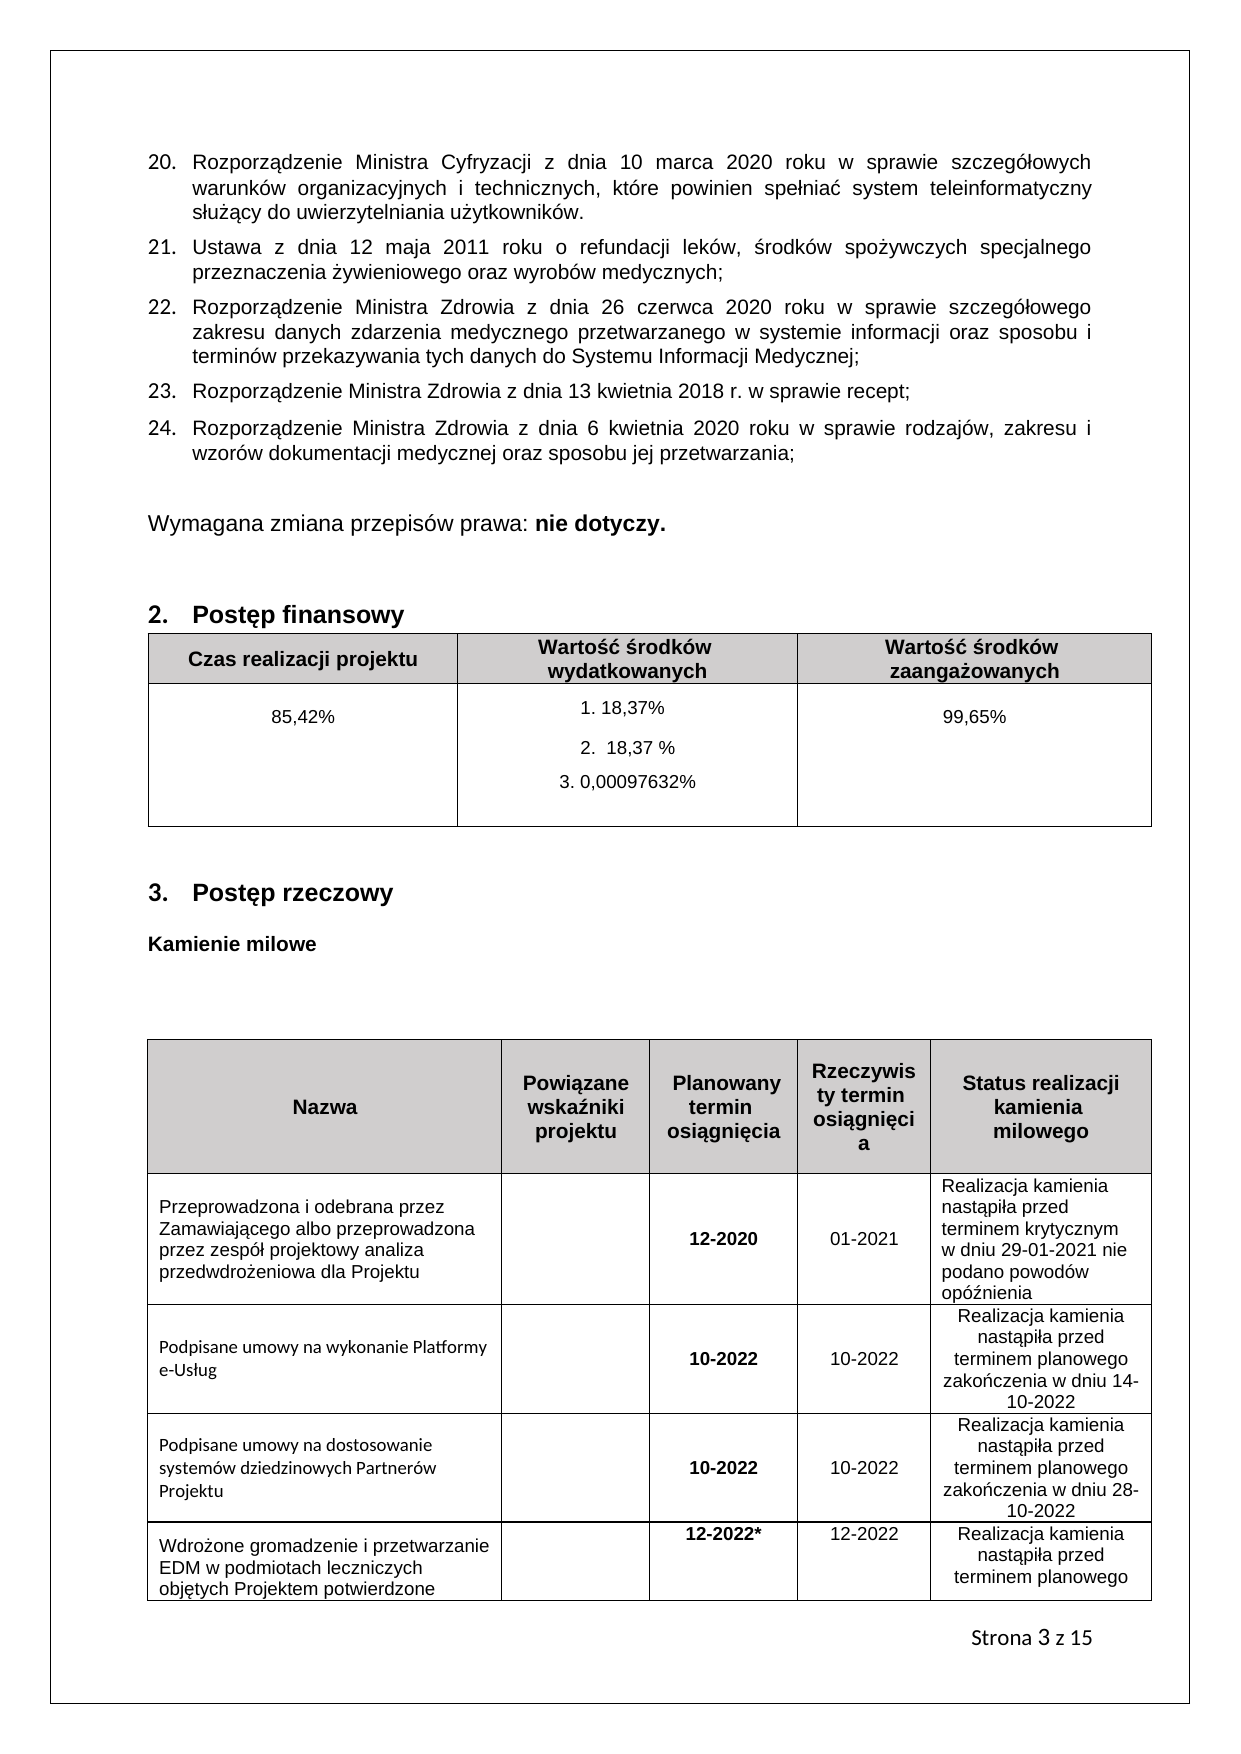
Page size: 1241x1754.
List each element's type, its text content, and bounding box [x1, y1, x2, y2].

table_header Status realizacji kamienia milowego [931, 1040, 1151, 1173]
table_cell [148, 1523, 501, 1600]
table_header Czas realizacji projektu [149, 634, 457, 683]
table_header Powiązane wskaźniki projektu [502, 1040, 649, 1173]
list Rozporządzenie Ministra Zdrowia z dnia 26 czerwca 2020 roku w sprawie szczegółowego zakresu danych zdarzenia medycznego przetwarzanego w systemie informacji oraz sposobu i terminów przekazywania tych danych do Systemu Informacji Medycznej; [148, 292, 1093, 368]
list Rozporządzenie Ministra Zdrowia z dnia 13 kwietnia 2018 r. w sprawie recept; [148, 376, 1093, 404]
table_cell 10-2022 [650, 1305, 797, 1413]
table_cell Realizacja kamienia nastąpiła przed terminem planowego zakończenia w dniu 14-10-2022 [931, 1305, 1151, 1413]
table_cell 12-2022* [650, 1523, 797, 1600]
table_cell [502, 1414, 649, 1521]
table_cell Podpisane umowy na wykonanie Platformy e-Usług [148, 1305, 501, 1413]
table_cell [931, 1523, 1151, 1600]
table_cell 12-2022 [798, 1523, 930, 1600]
subtitle Postęp rzeczowy [148, 875, 1093, 908]
table_cell 12-2020 [650, 1174, 797, 1304]
text Wymagana zmiana przepisów prawa: nie dotyczy. [148, 510, 1093, 536]
table_cell Przeprowadzona i odebrana przez Zamawiającego albo przeprowadzona przez zespół projektowy analiza przedwdrożeniowa dla Projektu [148, 1174, 501, 1304]
table_header Rzeczywisty termin osiągnięcia [798, 1040, 930, 1173]
table_cell 99,65% [798, 684, 1151, 826]
table_cell Realizacja kamienia nastąpiła przed terminem krytycznym w dniu 29-01-2021 nie podano powodów opóźnienia [931, 1174, 1151, 1304]
table_cell [502, 1523, 649, 1600]
table_cell 01-2021 [798, 1174, 930, 1304]
table_cell 10-2022 [650, 1414, 797, 1521]
table_cell Podpisane umowy na dostosowanie systemów dziedzinowych Partnerów Projektu [148, 1414, 501, 1521]
table_header Wartość środków zaangażowanych [798, 634, 1151, 683]
text Kamienie milowe [148, 932, 1093, 956]
table_header Nazwa [148, 1040, 501, 1173]
table_cell 10-2022 [798, 1414, 930, 1521]
table_cell 10-2022 [798, 1305, 930, 1413]
table_header Wartość środków wydatkowanych [458, 634, 797, 683]
table_cell 85,42% [149, 684, 457, 826]
list Ustawa z dnia 12 maja 2011 roku o refundacji leków, środków spożywczych specjalnego przeznaczenia żywieniowego oraz wyrobów medycznych; [148, 232, 1093, 284]
table_cell [502, 1305, 649, 1413]
table_cell 1. 18,37% 2. 18,37 % 3. 0,00097632% [458, 684, 797, 826]
list Rozporządzenie Ministra Cyfryzacji z dnia 10 marca 2020 roku w sprawie szczegółowych warunków organizacyjnych i technicznych, które powinien spełniać system teleinformatyczny służący do uwierzytelniania użytkowników. [148, 147, 1093, 223]
subtitle Postęp finansowy [148, 597, 1093, 630]
table_header Planowany termin osiągnięcia [650, 1040, 797, 1173]
list Rozporządzenie Ministra Zdrowia z dnia 6 kwietnia 2020 roku w sprawie rodzajów, zakresu i wzorów dokumentacji medycznej oraz sposobu jej przetwarzania; [148, 413, 1093, 465]
table_cell [502, 1174, 649, 1304]
table_cell Realizacja kamienia nastąpiła przed terminem planowego zakończenia w dniu 28-10-2022 [931, 1414, 1151, 1521]
